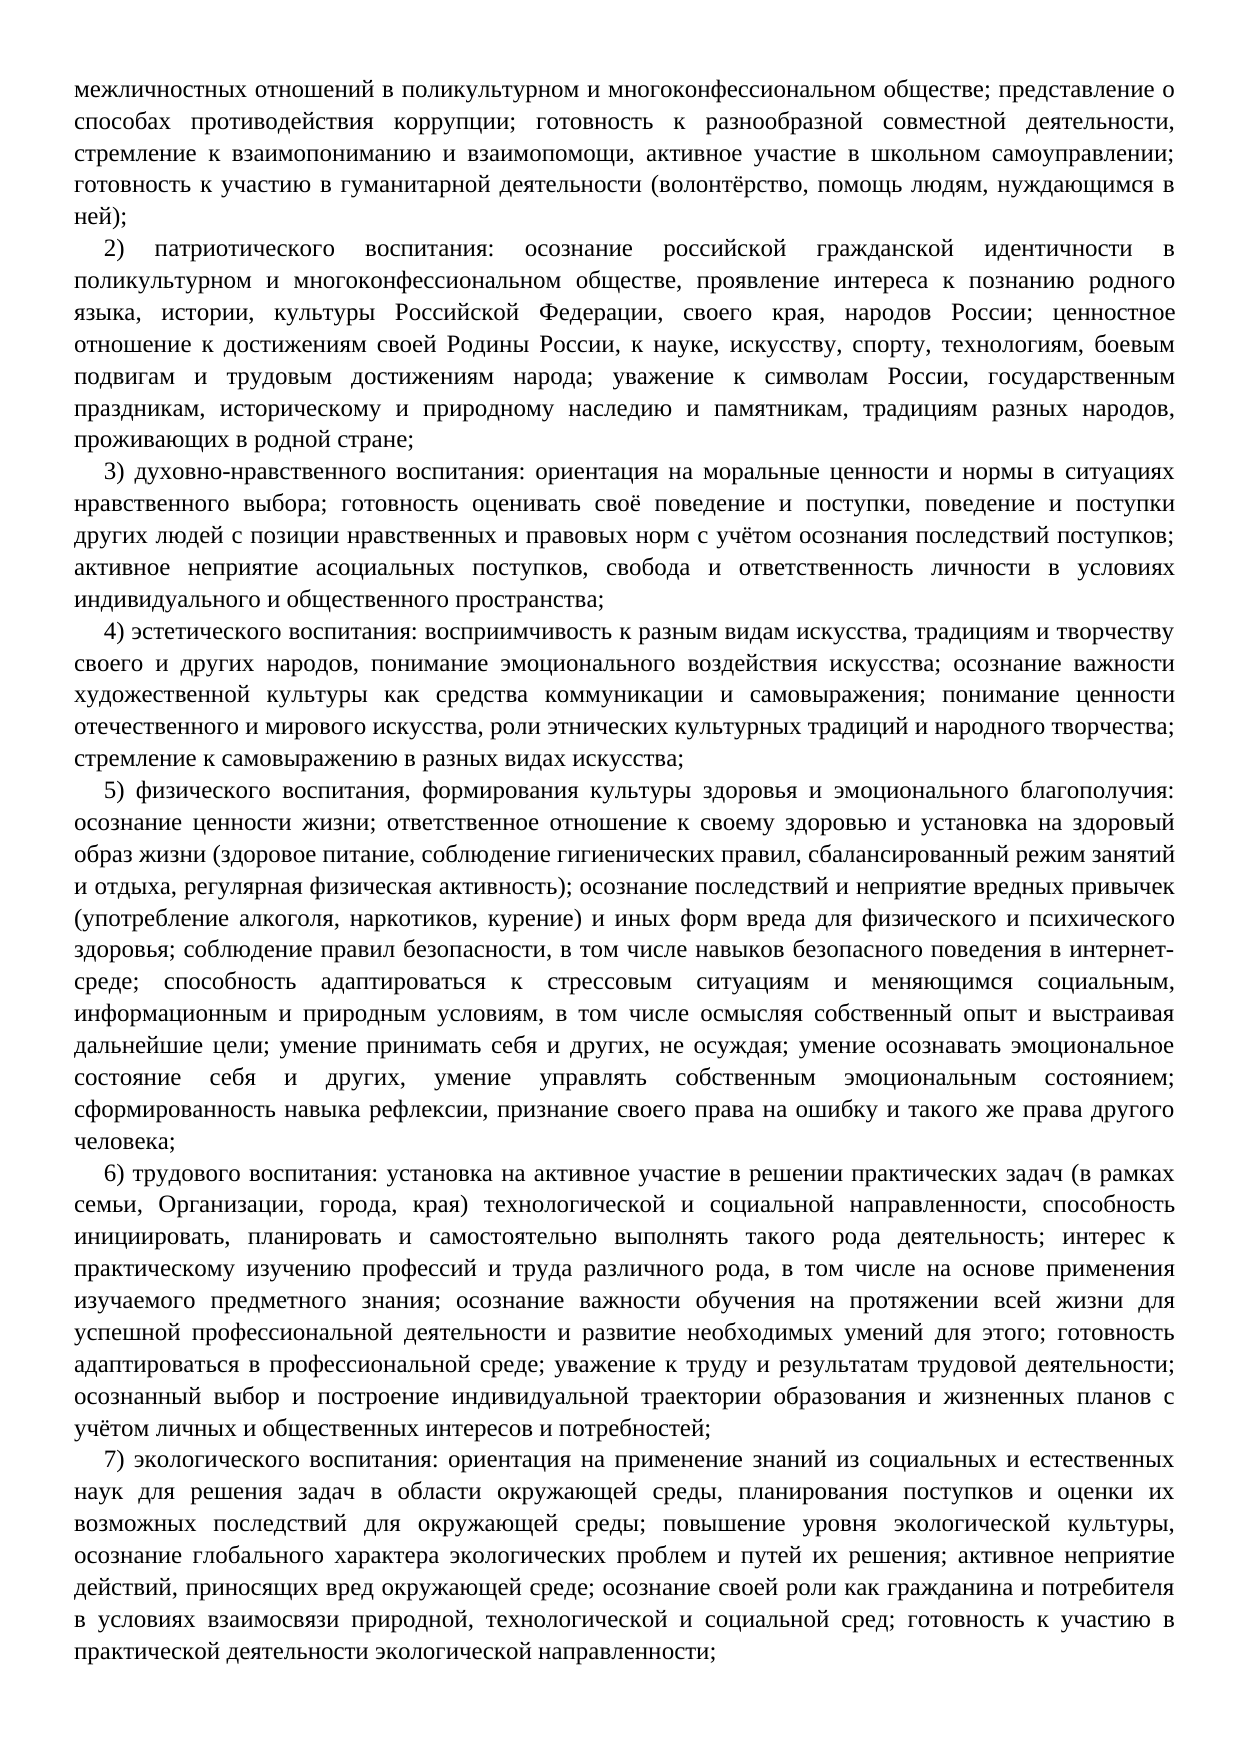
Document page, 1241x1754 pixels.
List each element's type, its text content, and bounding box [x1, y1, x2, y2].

text 7) экологического воспитания: ориентация на применение знаний из социальных и естественных наук для решения задач в области окружающей среды, планирования поступков и оценки их возможных последствий для окружающей среды; повышение уровня экологической культуры, осознание глобального характера экологических проблем и путей их решения; активное неприятие действий, приносящих вред окружающей среде; осознание своей роли как гражданина и потребителя в условиях взаимосвязи природной, технологической и социальной сред; готовность к участию в практической деятельности экологической направленности; [74, 1444, 1176, 1664]
text 5) физического воспитания, формирования культуры здоровья и эмоционального благополучия: осознание ценности жизни; ответственное отношение к своему здоровью и установка на здоровый образ жизни (здоровое питание, соблюдение гигиенических правил, сбалансированный режим занятий и отдыха, регулярная физическая активность); осознание последствий и неприятие вредных привычек (употребление алкоголя, наркотиков, курение) и иных форм вреда для физического и психического здоровья; соблюдение правил безопасности, в том числе навыков безопасного поведения в интернет-среде; способность адаптироваться к стрессовым ситуациям и меняющимся социальным, информационным и природным условиям, в том числе осмысляя собственный опыт и выстраивая дальнейшие цели; умение принимать себя и других, не осуждая; умение осознавать эмоциональное состояние себя и других, умение управлять собственным эмоциональным состоянием; сформированность навыка рефлексии, признание своего права на ошибку и такого же права другого человека; [74, 775, 1176, 1154]
text 4) эстетического воспитания: восприимчивость к разным видам искусства, традициям и творчеству своего и других народов, понимание эмоционального воздействия искусства; осознание важности художественной культуры как средства коммуникации и самовыражения; понимание ценности отечественного и мирового искусства, роли этнических культурных традиций и народного творчества; стремление к самовыражению в разных видах искусства; [74, 616, 1176, 772]
text 6) трудового воспитания: установка на активное участие в решении практических задач (в рамках семьи, Организации, города, края) технологической и социальной направленности, способность инициировать, планировать и самостоятельно выполнять такого рода деятельность; интерес к практическому изучению профессий и труда различного рода, в том числе на основе применения изучаемого предметного знания; осознание важности обучения на протяжении всей жизни для успешной профессиональной деятельности и развитие необходимых умений для этого; готовность адаптироваться в профессиональной среде; уважение к труду и результатам трудовой деятельности; осознанный выбор и построение индивидуальной траектории образования и жизненных планов с учётом личных и общественных интересов и потребностей; [74, 1158, 1176, 1441]
text 2) патриотического воспитания: осознание российской гражданской идентичности в поликультурном и многоконфессиональном обществе, проявление интереса к познанию родного языка, истории, культуры Российской Федерации, своего края, народов России; ценностное отношение к достижениям своей Родины России, к науке, искусству, спорту, технологиям, боевым подвигам и трудовым достижениям народа; уважение к символам России, государственным праздникам, историческому и природному наследию и памятникам, традициям разных народов, проживающих в родной стране; [74, 233, 1176, 453]
text 3) духовно-нравственного воспитания: ориентация на моральные ценности и нормы в ситуациях нравственного выбора; готовность оценивать своё поведение и поступки, поведение и поступки других людей с позиции нравственных и правовых норм с учётом осознания последствий поступков; активное неприятие асоциальных поступков, свобода и ответственность личности в условиях индивидуального и общественного пространства; [74, 456, 1176, 613]
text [74, 74, 1176, 230]
